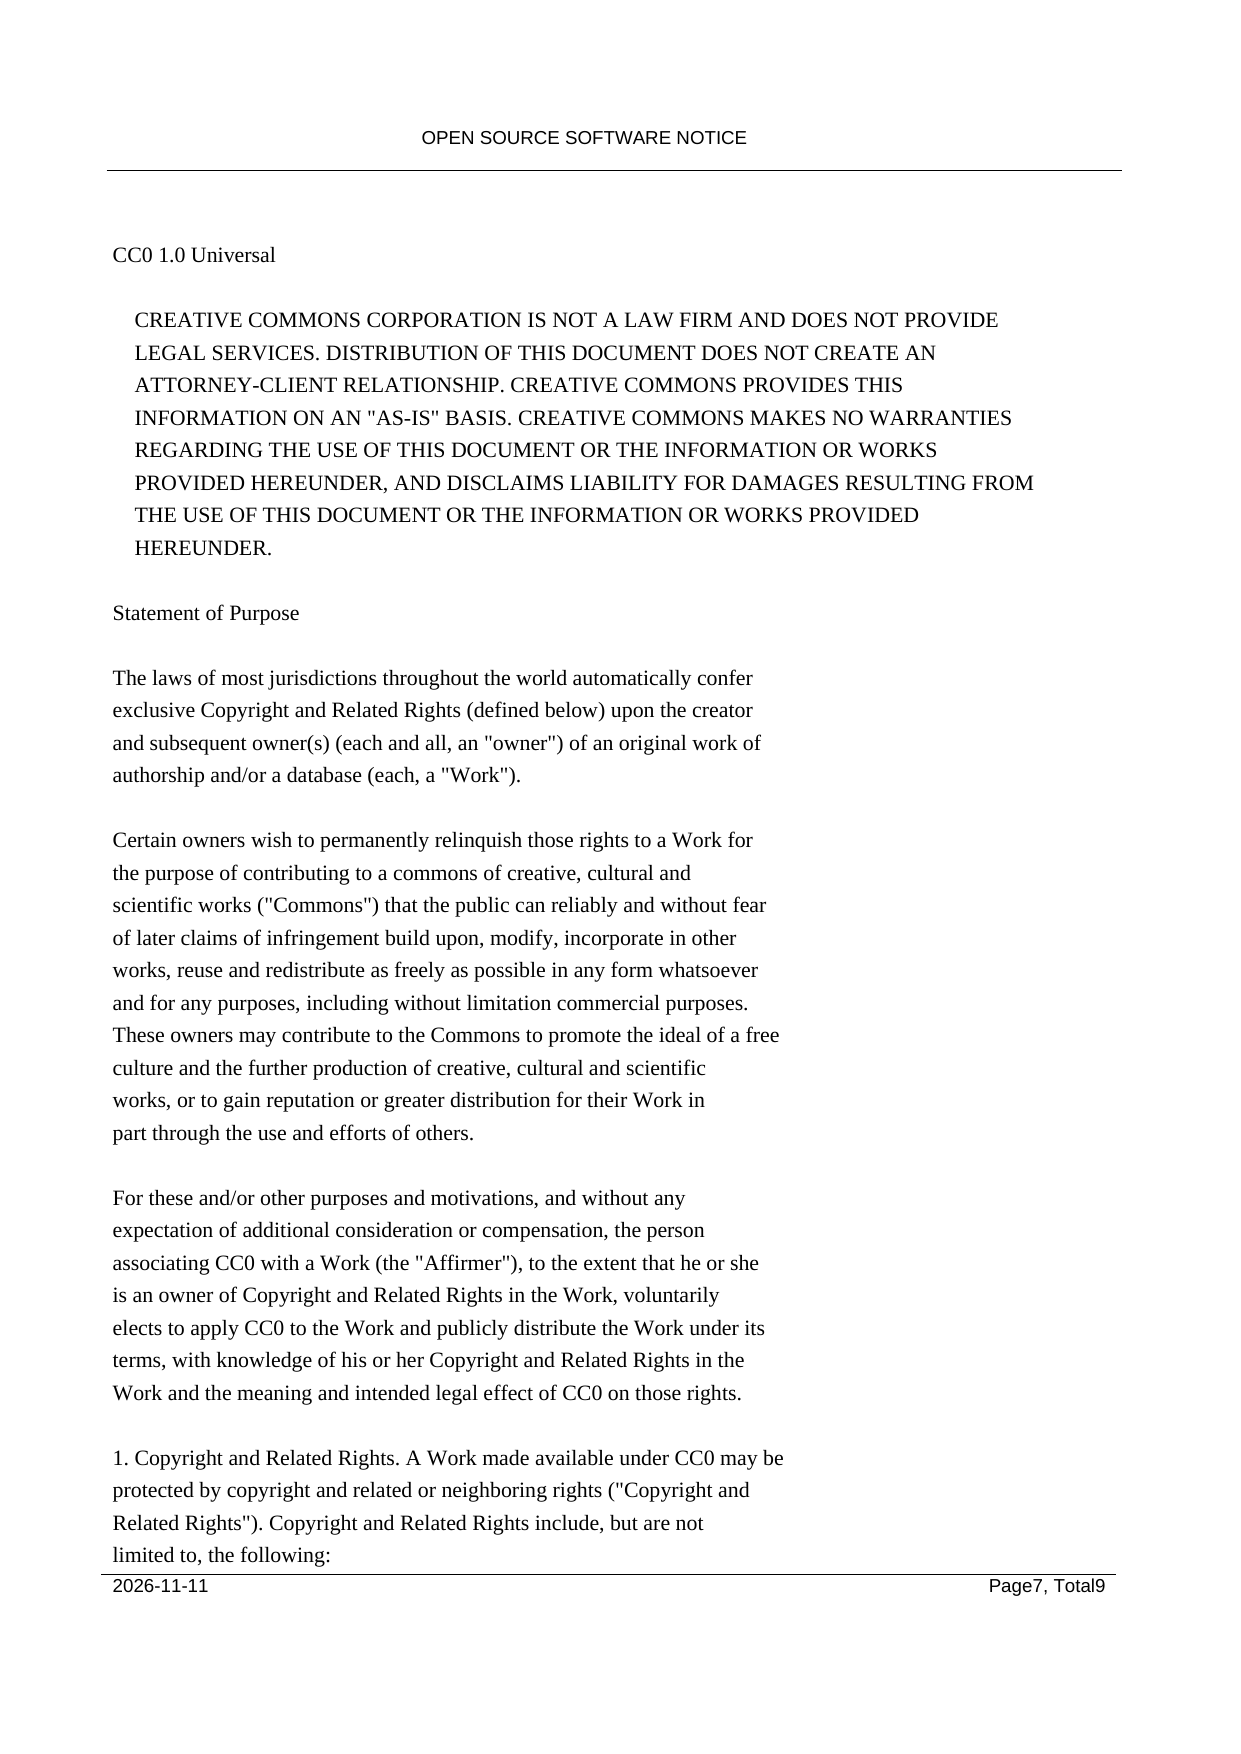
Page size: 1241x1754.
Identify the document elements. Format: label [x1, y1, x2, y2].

text [112, 206, 1128, 1571]
